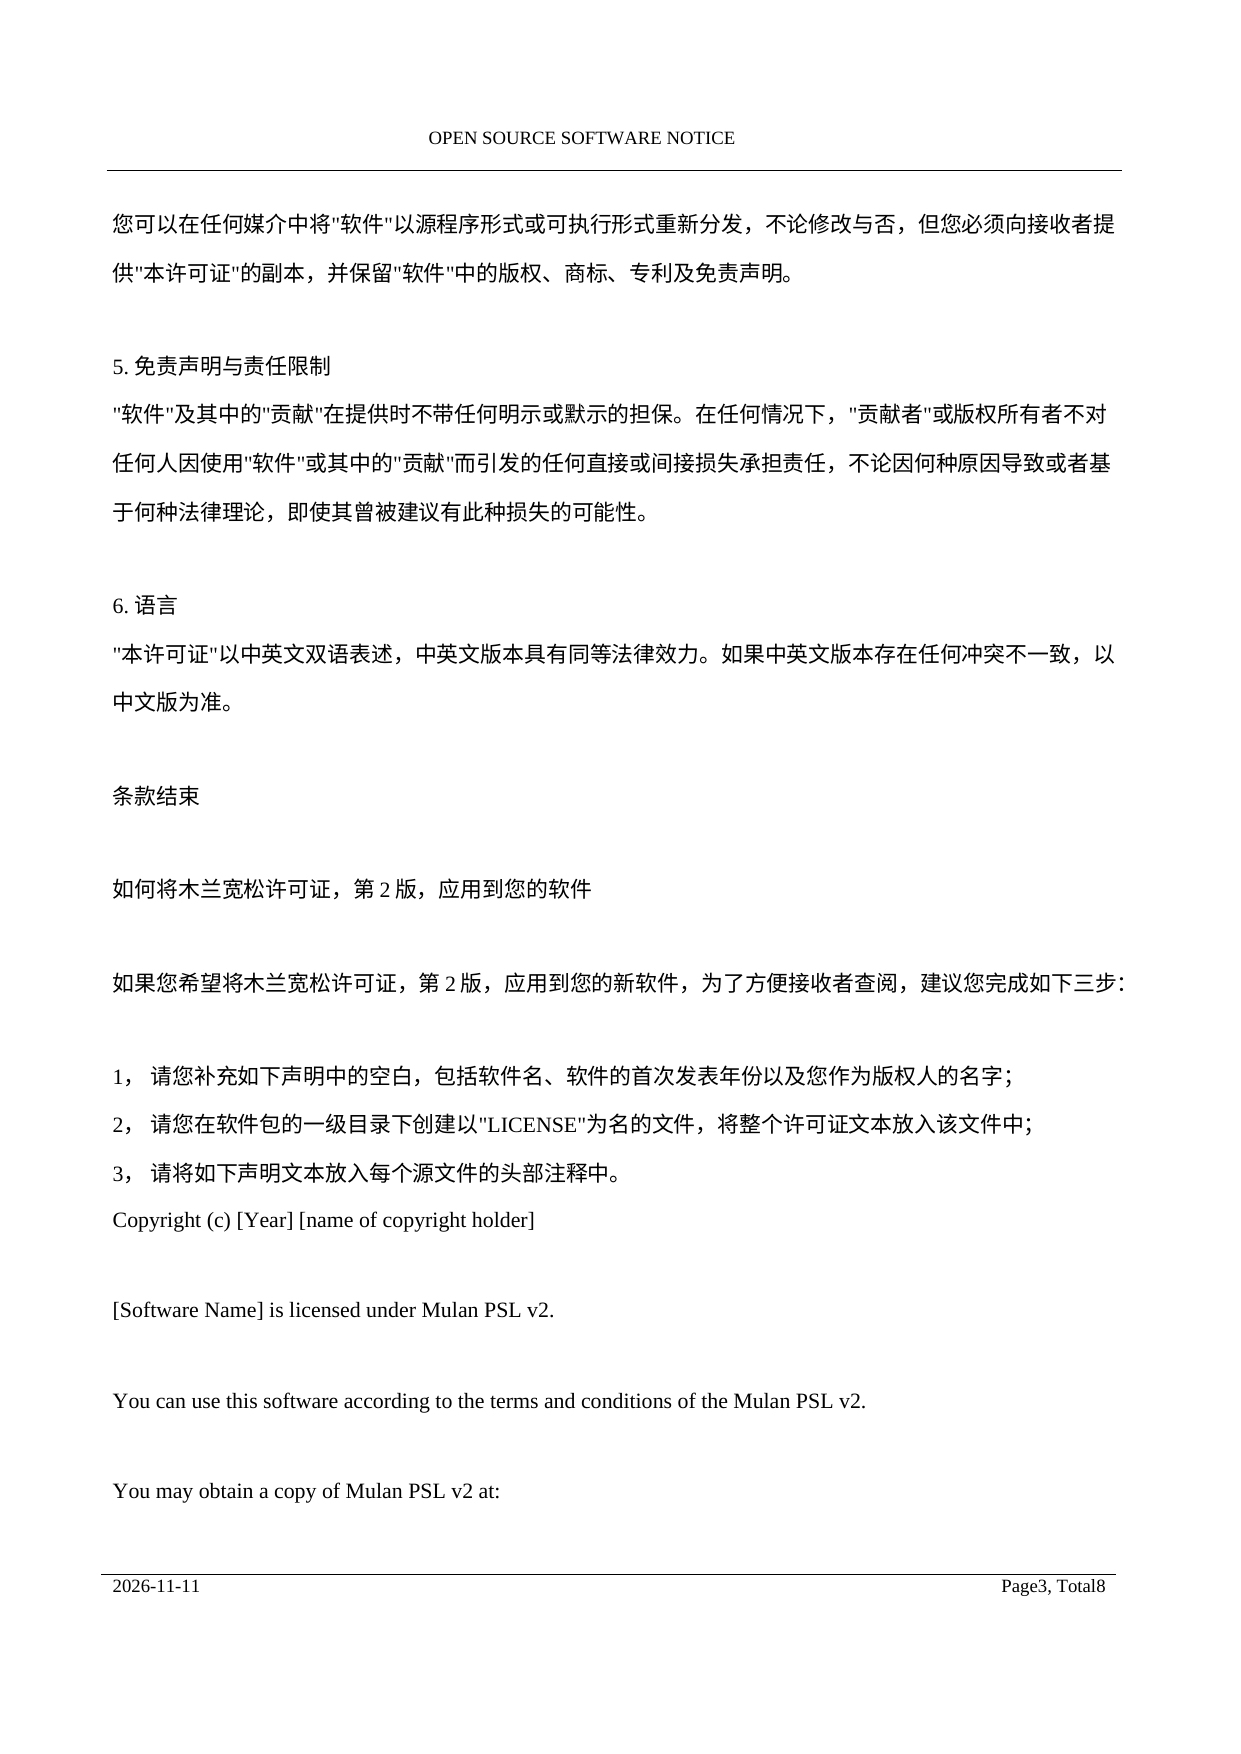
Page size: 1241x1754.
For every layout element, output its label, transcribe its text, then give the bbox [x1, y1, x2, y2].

text You can use this software according to the terms and conditions of the Mulan PSL v2. [112, 1384, 1128, 1417]
text "本许可证"以中英文双语表述，中英文版本具有同等法律效力。如果中英文版本存在任何冲突不一致，以中文版为准。 [112, 636, 1128, 717]
text 2， 请您在软件包的一级目录下创建以"LICENSE"为名的文件，将整个许可证文本放入该文件中； [112, 1107, 1128, 1139]
text 如何将木兰宽松许可证，第2版，应用到您的软件 [112, 872, 1128, 904]
text 1， 请您补充如下声明中的空白，包括软件名、软件的首次发表年份以及您作为版权人的名字； [112, 1059, 1128, 1091]
text Copyright (c) [Year] [name of copyright holder] [112, 1204, 1128, 1236]
text 如果您希望将木兰宽松许可证，第2版，应用到您的新软件，为了方便接收者查阅，建议您完成如下三步： [112, 965, 1128, 998]
text 条款结束 [112, 778, 1128, 811]
text 6. 语言 [112, 588, 1128, 620]
text 5. 免责声明与责任限制 [112, 348, 1128, 381]
text 3， 请将如下声明文本放入每个源文件的头部注释中。 [112, 1155, 1128, 1188]
text You may obtain a copy of Mulan PSL v2 at: [112, 1474, 1128, 1507]
text "软件"及其中的"贡献"在提供时不带任何明示或默示的担保。在任何情况下，"贡献者"或版权所有者不对任何人因使用"软件"或其中的"贡献"而引发的任何直接或间接损失承担责任，不论因何种原因导致或者基于何种法律理论，即使其曾被建议有此种损失的可能性。 [112, 397, 1128, 527]
text 您可以在任何媒介中将"软件"以源程序形式或可执行形式重新分发，不论修改与否，但您必须向接收者提供"本许可证"的副本，并保留"软件"中的版权、商标、专利及免责声明。 [112, 206, 1128, 288]
text [Software Name] is licensed under Mulan PSL v2. [112, 1294, 1128, 1326]
